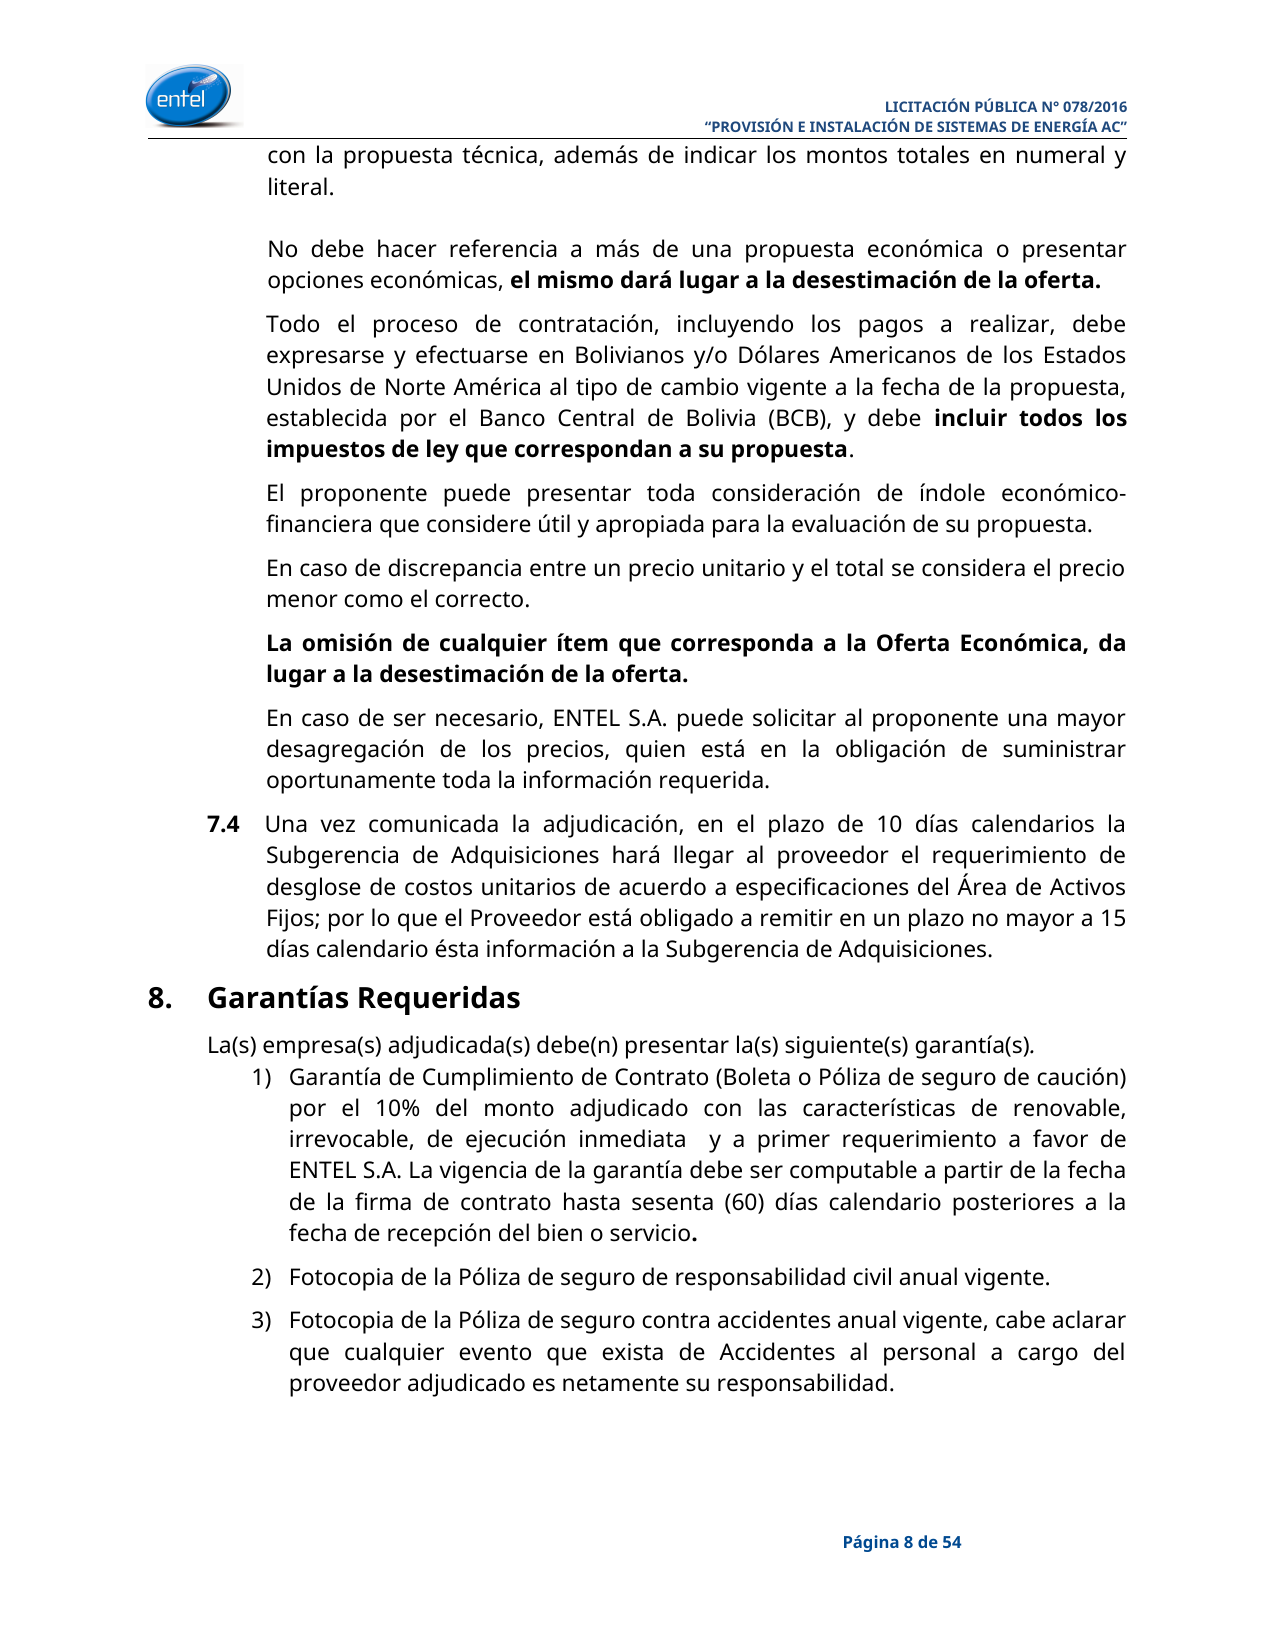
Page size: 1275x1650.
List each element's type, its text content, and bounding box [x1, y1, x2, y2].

text El proponente puede presentar toda consideración de índole económico-financiera que considere útil y apropiada para la evaluación de su propuesta. [266, 477, 1127, 539]
text Todo el proceso de contratación, incluyendo los pagos a realizar, debe expresarse y efectuarse en Bolivianos y/o Dólares Americanos de los Estados Unidos de Norte América al tipo de cambio vigente a la fecha de la propuesta, establecida por el Banco Central de Bolivia (BCB), y debe incluir todos los impuestos de ley que correspondan a su propuesta. [266, 308, 1127, 464]
text En caso de ser necesario, ENTEL S.A. puede solicitar al proponente una mayor desagregación de los precios, quien está en la obligación de suministrar oportunamente toda la información requerida. [266, 702, 1127, 796]
list Fotocopia de la Póliza de seguro de responsabilidad civil anual vigente. [251, 1260, 1127, 1292]
list Garantías Requeridas [148, 977, 1127, 1017]
text La(s) empresa(s) adjudicada(s) debe(n) presentar la(s) siguiente(s) garantía(s). [207, 1029, 1127, 1060]
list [208, 139, 1127, 202]
picture [145, 64, 244, 128]
list Garantía de Cumplimiento de Contrato (Boleta o Póliza de seguro de caución) por el 10% del monto adjudicado con las características de renovable, irrevocable, de ejecución inmediata y a primer requerimiento a favor de ENTEL S.A. La vigencia de la garantía debe ser computable a partir de la fecha de la firma de contrato hasta sesenta (60) días calendario posteriores a la fecha de recepción del bien o servicio. [251, 1060, 1127, 1248]
text 7.4 Una vez comunicada la adjudicación, en el plazo de 10 días calendarios la Subgerencia de Adquisiciones hará llegar al proveedor el requerimiento de desglose de costos unitarios de acuerdo a especificaciones del Área de Activos Fijos; por lo que el Proveedor está obligado a remitir en un plazo no mayor a 15 días calendario ésta información a la Subgerencia de Adquisiciones. [207, 808, 1127, 964]
list Fotocopia de la Póliza de seguro contra accidentes anual vigente, cabe aclarar que cualquier evento que exista de Accidentes al personal a cargo del proveedor adjudicado es netamente su responsabilidad. [251, 1304, 1127, 1398]
text No debe hacer referencia a más de una propuesta económica o presentar opciones económicas, el mismo dará lugar a la desestimación de la oferta. [267, 233, 1127, 296]
text En caso de discrepancia entre un precio unitario y el total se considera el precio menor como el correcto. [266, 552, 1127, 614]
text La omisión de cualquier ítem que corresponda a la Oferta Económica, da lugar a la desestimación de la oferta. [266, 627, 1127, 689]
